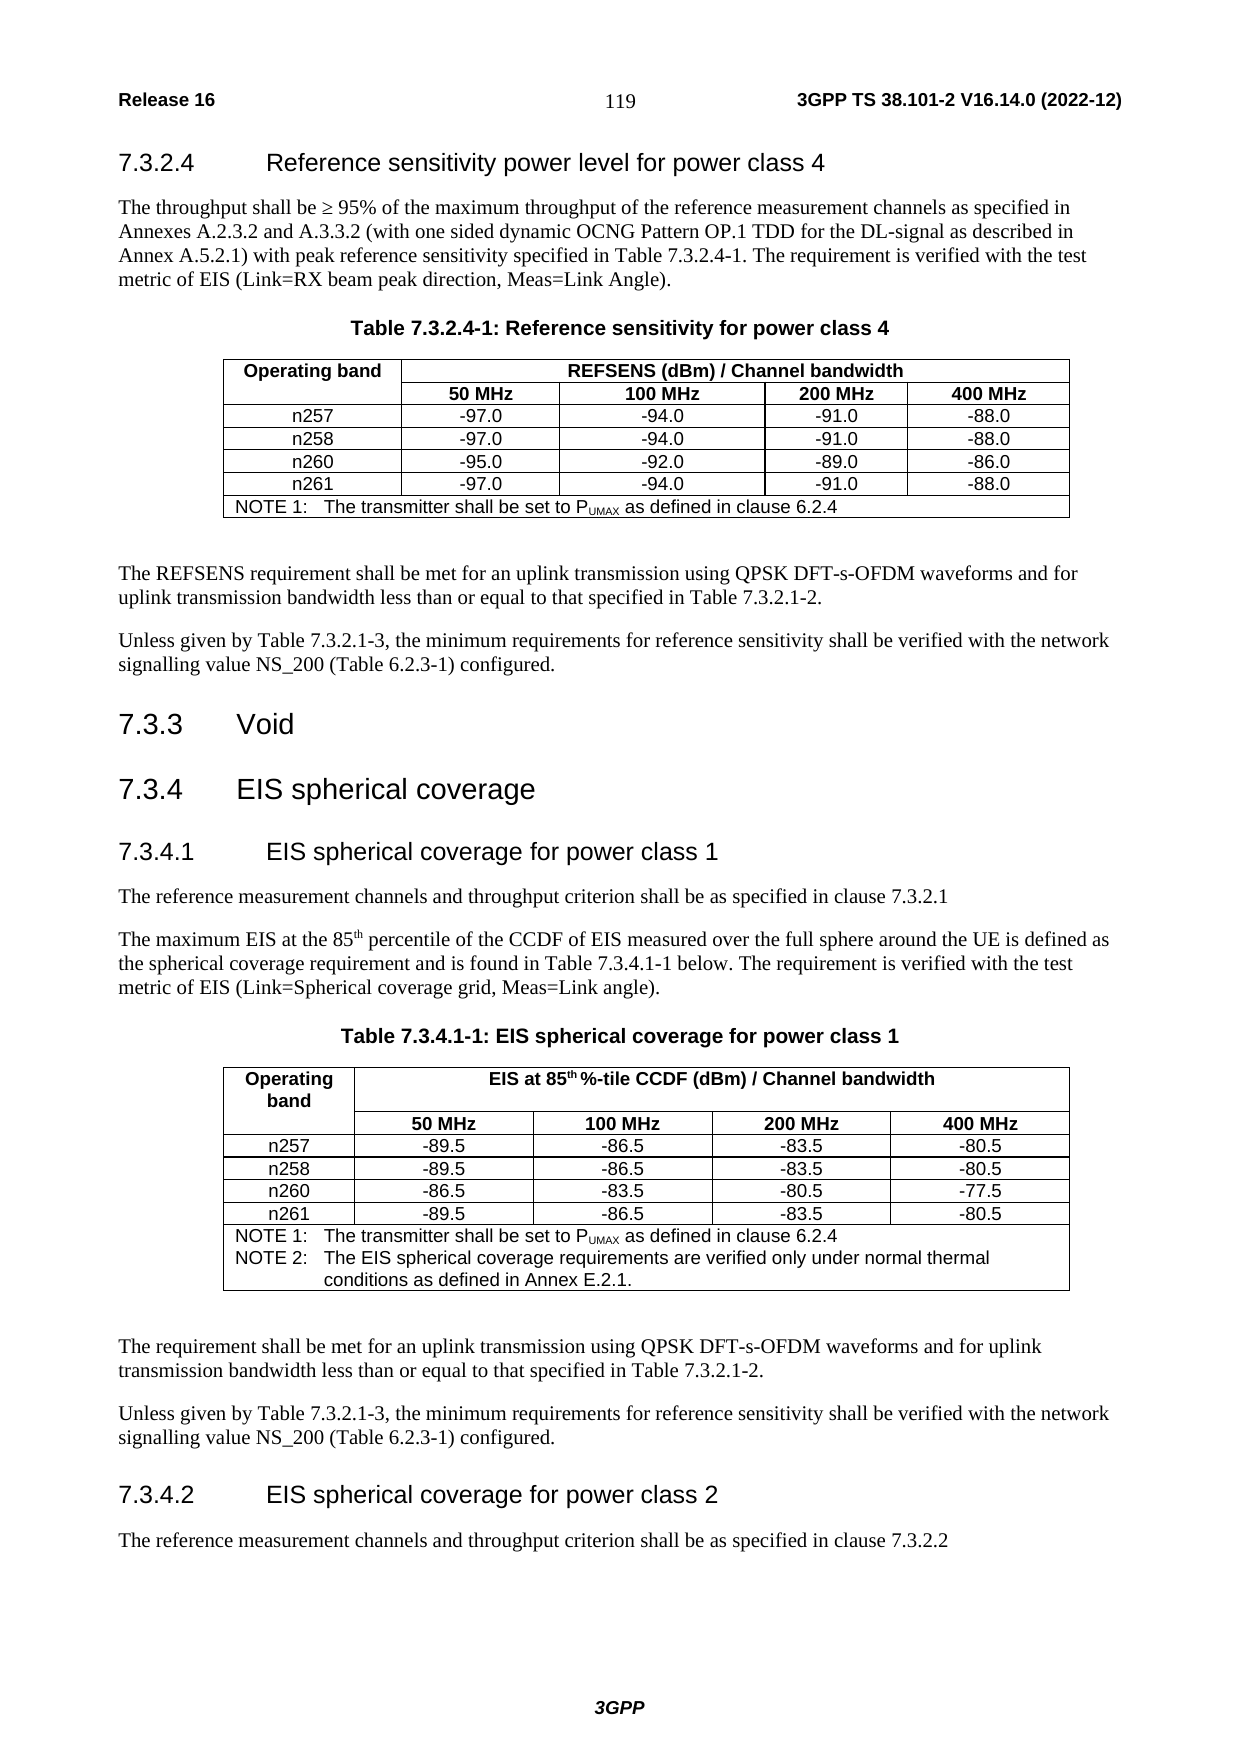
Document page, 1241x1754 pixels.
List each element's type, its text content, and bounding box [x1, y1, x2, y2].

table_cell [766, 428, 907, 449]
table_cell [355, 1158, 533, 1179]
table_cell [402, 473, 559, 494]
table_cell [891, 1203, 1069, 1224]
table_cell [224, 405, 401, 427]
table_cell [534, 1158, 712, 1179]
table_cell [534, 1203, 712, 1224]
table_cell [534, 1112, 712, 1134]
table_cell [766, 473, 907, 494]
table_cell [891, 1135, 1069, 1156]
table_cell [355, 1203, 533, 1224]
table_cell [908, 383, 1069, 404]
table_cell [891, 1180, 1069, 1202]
text Table 7.3.4.1-1: EIS spherical coverage for power class 1 [118, 1024, 1122, 1048]
text Unless given by Table 7.3.2.1-3, the minimum requirements for reference sensitivity shall be verified with the network signalling value NS_200 (Table 6.2.3-1) configured. [118, 628, 1122, 676]
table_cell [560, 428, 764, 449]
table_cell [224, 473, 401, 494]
text The reference measurement channels and throughput criterion shall be as specified in clause 7.3.2.1 [118, 884, 1122, 908]
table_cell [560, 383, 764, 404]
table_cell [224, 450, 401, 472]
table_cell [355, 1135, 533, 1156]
text The reference measurement channels and throughput criterion shall be as specified in clause 7.3.2.2 [118, 1528, 1122, 1552]
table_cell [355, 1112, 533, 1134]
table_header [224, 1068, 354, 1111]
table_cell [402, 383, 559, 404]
text Unless given by Table 7.3.2.1-3, the minimum requirements for reference sensitivity shall be verified with the network signalling value NS_200 (Table 6.2.3-1) configured. [118, 1401, 1122, 1449]
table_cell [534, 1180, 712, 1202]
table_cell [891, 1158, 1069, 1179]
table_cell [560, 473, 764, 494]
text 7.3.4.2 EIS spherical coverage for power class 2 [118, 1480, 1122, 1509]
text The maximum EIS at the 85th percentile of the CCDF of EIS measured over the full sphere around the UE is defined as the spherical coverage requirement and is found in Table 7.3.4.1-1 below. The requirement is verified with the test metric of EIS (Link=Spherical coverage grid, Meas=Link angle). [118, 927, 1122, 999]
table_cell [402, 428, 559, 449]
subtitle 7.3.3 Void [118, 707, 1122, 741]
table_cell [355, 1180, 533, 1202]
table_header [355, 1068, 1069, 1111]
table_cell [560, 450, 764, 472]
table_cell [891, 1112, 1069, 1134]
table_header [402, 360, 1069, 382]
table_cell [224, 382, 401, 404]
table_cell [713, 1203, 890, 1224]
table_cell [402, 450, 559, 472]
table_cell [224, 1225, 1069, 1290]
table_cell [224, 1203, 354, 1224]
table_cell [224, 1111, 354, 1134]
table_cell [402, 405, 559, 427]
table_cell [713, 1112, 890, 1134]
text Table 7.3.2.4-1: Reference sensitivity for power class 4 [118, 316, 1122, 340]
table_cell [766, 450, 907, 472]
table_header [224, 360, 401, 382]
subtitle 7.3.2.4 Reference sensitivity power level for power class 4 [118, 147, 1122, 176]
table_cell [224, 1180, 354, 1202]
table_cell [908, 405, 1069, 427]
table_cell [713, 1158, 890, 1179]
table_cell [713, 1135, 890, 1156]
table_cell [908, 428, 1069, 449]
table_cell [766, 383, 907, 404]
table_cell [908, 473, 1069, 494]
text 7.3.4.1 EIS spherical coverage for power class 1 [118, 837, 1122, 866]
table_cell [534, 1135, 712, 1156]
text The throughput shall be ≥ 95% of the maximum throughput of the reference measurement channels as specified in Annexes A.2.3.2 and A.3.3.2 (with one sided dynamic OCNG Pattern OP.1 TDD for the DL-signal as described in Annex A.5.2.1) with peak reference sensitivity specified in Table 7.3.2.4-1. The requirement is verified with the test metric of EIS (Link=RX beam peak direction, Meas=Link Angle). [118, 195, 1122, 291]
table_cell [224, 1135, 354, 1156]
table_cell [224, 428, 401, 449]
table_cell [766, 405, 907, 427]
text The REFSENS requirement shall be met for an uplink transmission using QPSK DFT-s-OFDM waveforms and for uplink transmission bandwidth less than or equal to that specified in Table 7.3.2.1-2. [118, 561, 1122, 609]
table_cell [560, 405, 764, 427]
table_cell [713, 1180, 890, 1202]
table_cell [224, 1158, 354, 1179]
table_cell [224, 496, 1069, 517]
subtitle 7.3.4 EIS spherical coverage [118, 772, 1122, 806]
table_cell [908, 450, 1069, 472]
